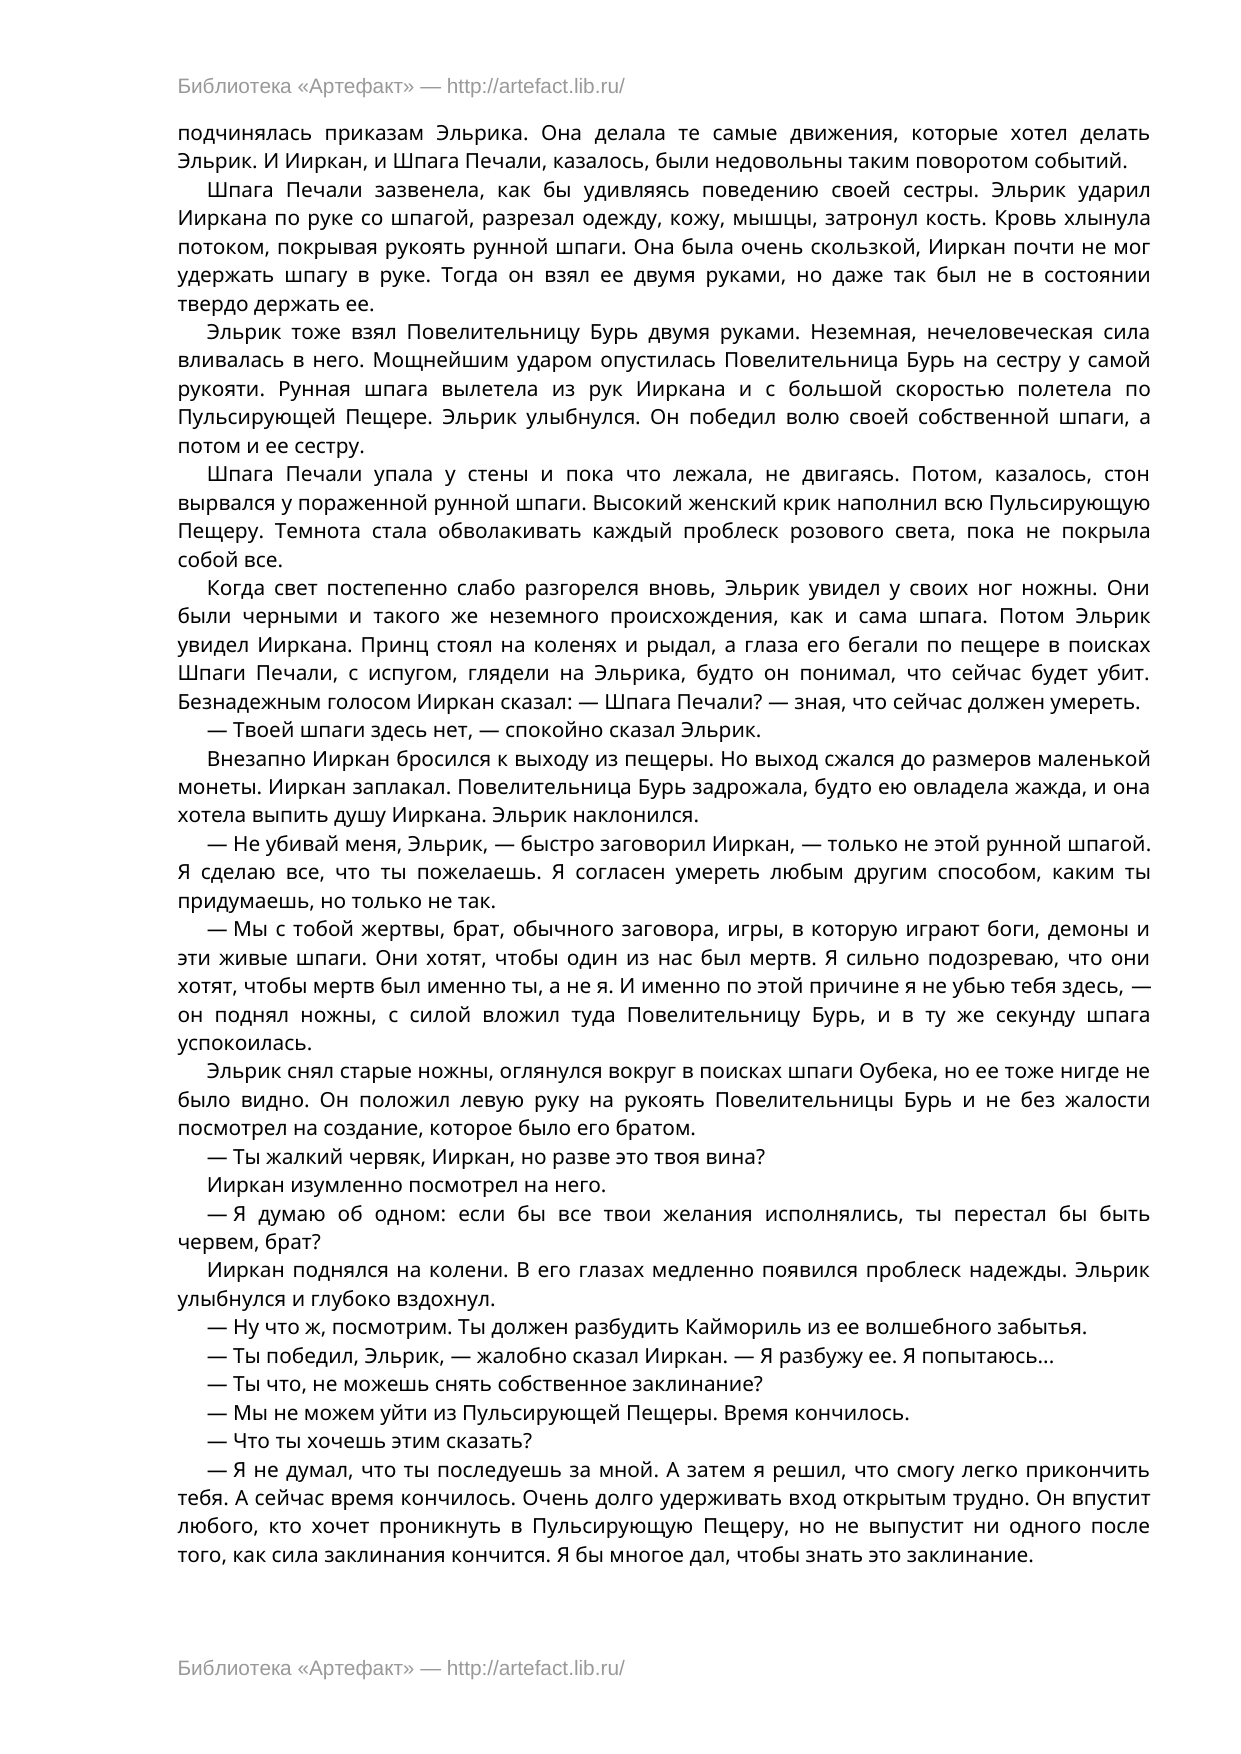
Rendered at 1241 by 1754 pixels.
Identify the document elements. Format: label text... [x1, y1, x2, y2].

text — Я думаю об одном: если бы все твои желания исполнялись, ты перестал бы быть червем, брат? [177, 1199, 1152, 1256]
text Эльрик тоже взял Повелительницу Бурь двумя руками. Неземная, нечеловеческая сила вливалась в него. Мощнейшим ударом опустилась Повелительница Бурь на сестру у самой рукояти. Рунная шпага вылетела из рук Ииркана и с большой скоростью полетела по Пульсирующей Пещере. Эльрик улыбнулся. Он победил волю своей собственной шпаги, а потом и ее сестру. [177, 317, 1152, 459]
text Шпага Печали зазвенела, как бы удивляясь поведению своей сестры. Эльрик ударил Ииркана по руке со шпагой, разрезал одежду, кожу, мышцы, затронул кость. Кровь хлынула потоком, покрывая рукоять рунной шпаги. Она была очень скользкой, Ииркан почти не мог удержать шпагу в руке. Тогда он взял ее двумя руками, но даже так был не в состоянии твердо держать ее. [177, 175, 1152, 317]
text Эльрик снял старые ножны, оглянулся вокруг в поисках шпаги Оубека, но ее тоже нигде не было видно. Он положил левую руку на рукоять Повелительницы Бурь и не без жалости посмотрел на создание, которое было его братом. [177, 1057, 1152, 1142]
text — Мы с тобой жертвы, брат, обычного заговора, игры, в которую играют боги, демоны и эти живые шпаги. Они хотят, чтобы один из нас был мертв. Я сильно подозреваю, что они хотят, чтобы мертв был именно ты, а не я. И именно по этой причине я не убью тебя здесь, — он поднял ножны, с силой вложил туда Повелительницу Бурь, и в ту же секунду шпага успокоилась. [177, 914, 1152, 1057]
text — Ты жалкий червяк, Ииркан, но разве это твоя вина? [177, 1142, 1152, 1170]
text — Что ты хочешь этим сказать? [177, 1426, 1152, 1455]
text — Ну что ж, посмотрим. Ты должен разбудить Каймориль из ее волшебного забытья. [177, 1312, 1152, 1341]
text — Твоей шпаги здесь нет, — спокойно сказал Эльрик. [177, 715, 1152, 744]
text Когда свет постепенно слабо разгорелся вновь, Эльрик увидел у своих ног ножны. Они были черными и такого же неземного происхождения, как и сама шпага. Потом Эльрик увидел Ииркана. Принц стоял на коленях и рыдал, а глаза его бегали по пещере в поисках Шпаги Печали, с испугом, глядели на Эльрика, будто он понимал, что сейчас будет убит. Безнадежным голосом Ииркан сказал: — Шпага Печали? — зная, что сейчас должен умереть. [177, 573, 1152, 715]
text — Не убивай меня, Эльрик, — быстро заговорил Ииркан, — только не этой рунной шпагой. Я сделаю все, что ты пожелаешь. Я согласен умереть любым другим способом, каким ты придумаешь, но только не так. [177, 829, 1152, 914]
text — Ты что, не можешь снять собственное заклинание? [177, 1369, 1152, 1398]
text Внезапно Ииркан бросился к выходу из пещеры. Но выход сжался до размеров маленькой монеты. Ииркан заплакал. Повелительница Бурь задрожала, будто ею овладела жажда, и она хотела выпить душу Ииркана. Эльрик наклонился. [177, 744, 1152, 829]
text — Мы не можем уйти из Пульсирующей Пещеры. Время кончилось. [177, 1398, 1152, 1426]
text Ииркан изумленно посмотрел на него. [177, 1170, 1152, 1199]
text Шпага Печали упала у стены и пока что лежала, не двигаясь. Потом, казалось, стон вырвался у пораженной рунной шпаги. Высокий женский крик наполнил всю Пульсирующую Пещеру. Темнота стала обволакивать каждый проблеск розового света, пока не покрыла собой все. [177, 459, 1152, 573]
text — Я не думал, что ты последуешь за мной. А затем я решил, что смогу легко прикончить тебя. А сейчас время кончилось. Очень долго удерживать вход открытым трудно. Он впустит любого, кто хочет проникнуть в Пульсирующую Пещеру, но не выпустит ни одного после того, как сила заклинания кончится. Я бы многое дал, чтобы знать это заклинание. [177, 1455, 1152, 1568]
text — Ты победил, Эльрик, — жалобно сказал Ииркан. — Я разбужу ее. Я попытаюсь... [177, 1341, 1152, 1369]
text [177, 118, 1152, 175]
text Ииркан поднялся на колени. В его глазах медленно появился проблеск надежды. Эльрик улыбнулся и глубоко вздохнул. [177, 1256, 1152, 1312]
